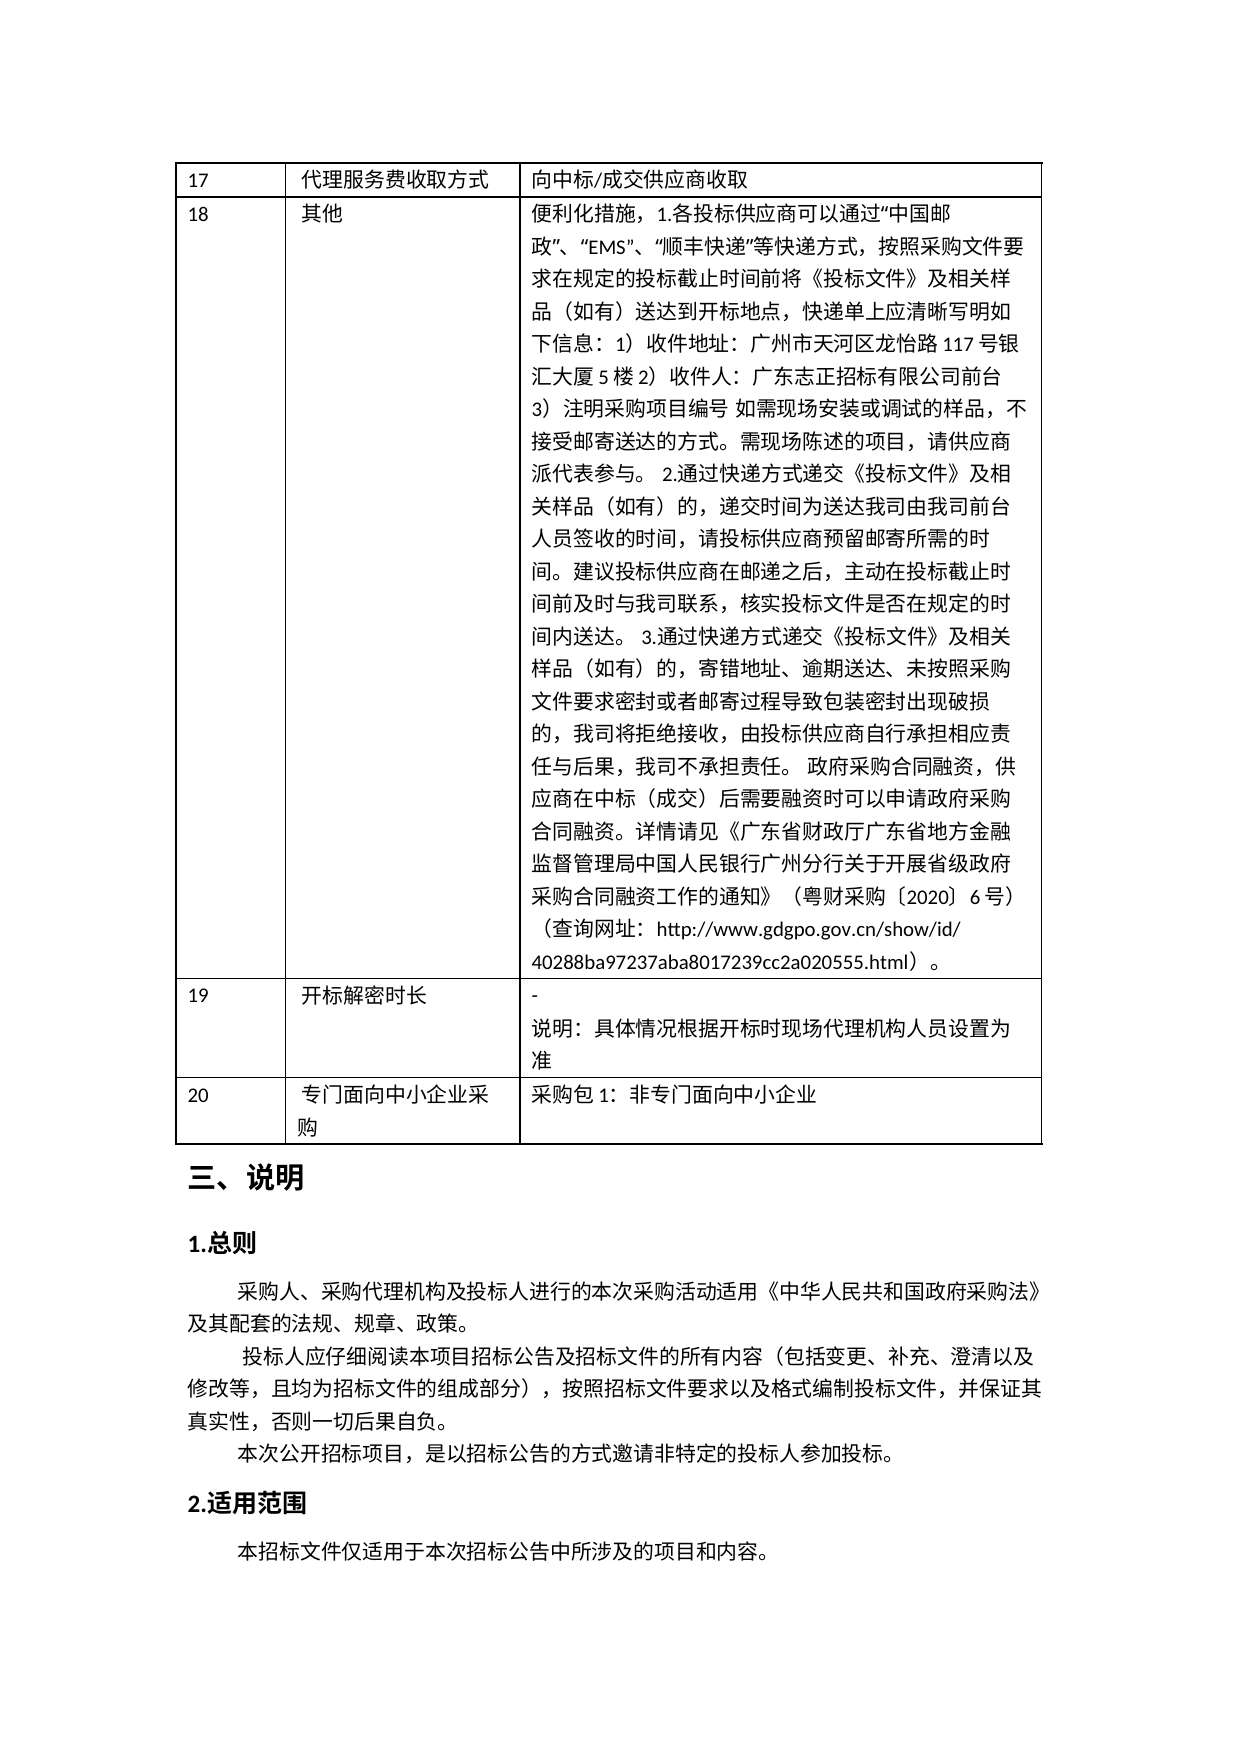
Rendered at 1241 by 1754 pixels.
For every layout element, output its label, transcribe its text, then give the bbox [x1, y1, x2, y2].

table_cell 采购包1：非专门面向中小企业 [521, 1078, 1041, 1143]
text 本招标文件仅适用于本次招标公告中所涉及的项目和内容。 [187, 1535, 1053, 1567]
table_cell 19 [177, 979, 285, 1077]
text 投标人应仔细阅读本项目招标公告及招标文件的所有内容（包括变更、补充、澄清以及修改等，且均为招标文件的组成部分），按照招标文件要求以及格式编制投标文件，并保证其真实性，否则一切后果自负。 [187, 1340, 1053, 1437]
table_cell 代理服务费收取方式 [286, 164, 519, 196]
table_cell 向中标/成交供应商收取 [521, 164, 1041, 196]
text 采购人、采购代理机构及投标人进行的本次采购活动适用《中华人民共和国政府采购法》及其配套的法规、规章、政策。 [187, 1275, 1053, 1340]
text 1.总则 [187, 1210, 1053, 1275]
table_cell 专门面向中小企业采购 [286, 1078, 519, 1143]
table_cell 便利化措施，1.各投标供应商可以通过“中国邮政”、“EMS”、“顺丰快递”等快递方式，按照采购文件要求在规定的投标截止时间前将《投标文件》及相关样品（如有）送达到开标地点，快递单上应清晰写明如下信息：1）收件地址：广州市天河区龙怡路117号银汇大厦5楼2）收件人：广东志正招标有限公司前台3）注明采购项目编号 如需现场安装或调试的样品，不接受邮寄送达的方式。需现场陈述的项目，请供应商派代表参与。 2.通过快递方式递交《投标文件》及相关样品（如有）的，递交时间为送达我司由我司前台人员签收的时间，请投标供应商预留邮寄所需的时间。建议投标供应商在邮递之后，主动在投标截止时间前及时与我司联系，核实投标文件是否在规定的时间内送达。 3.通过快递方式递交《投标文件》及相关样品（如有）的，寄错地址、逾期送达、未按照采购文件要求密封或者邮寄过程导致包装密封出现破损的，我司将拒绝接收，由投标供应商自行承担相应责任与后果，我司不承担责任。 政府采购合同融资，供应商在中标（成交）后需要融资时可以申请政府采购合同融资。详情请见《广东省财政厅广东省地方金融监督管理局中国人民银行广州分行关于开展省级政府采购合同融资工作的通知》（粤财采购〔2020〕6号）（查询网址：http://www.gdgpo.gov.cn/show/id/40288ba97237aba8017239cc2a020555.html）。 [521, 198, 1041, 978]
text 本次公开招标项目，是以招标公告的方式邀请非特定的投标人参加投标。 [187, 1437, 1053, 1470]
text 三、说明 [187, 1145, 1053, 1210]
table_cell 开标解密时长 [286, 979, 519, 1077]
table_cell 20 [177, 1078, 285, 1143]
table_cell - 说明：具体情况根据开标时现场代理机构人员设置为准 [521, 979, 1041, 1077]
text 2.适用范围 [187, 1470, 1053, 1535]
table_cell 其他 [286, 198, 519, 978]
table_cell 18 [177, 198, 285, 978]
table_cell 17 [177, 164, 285, 196]
